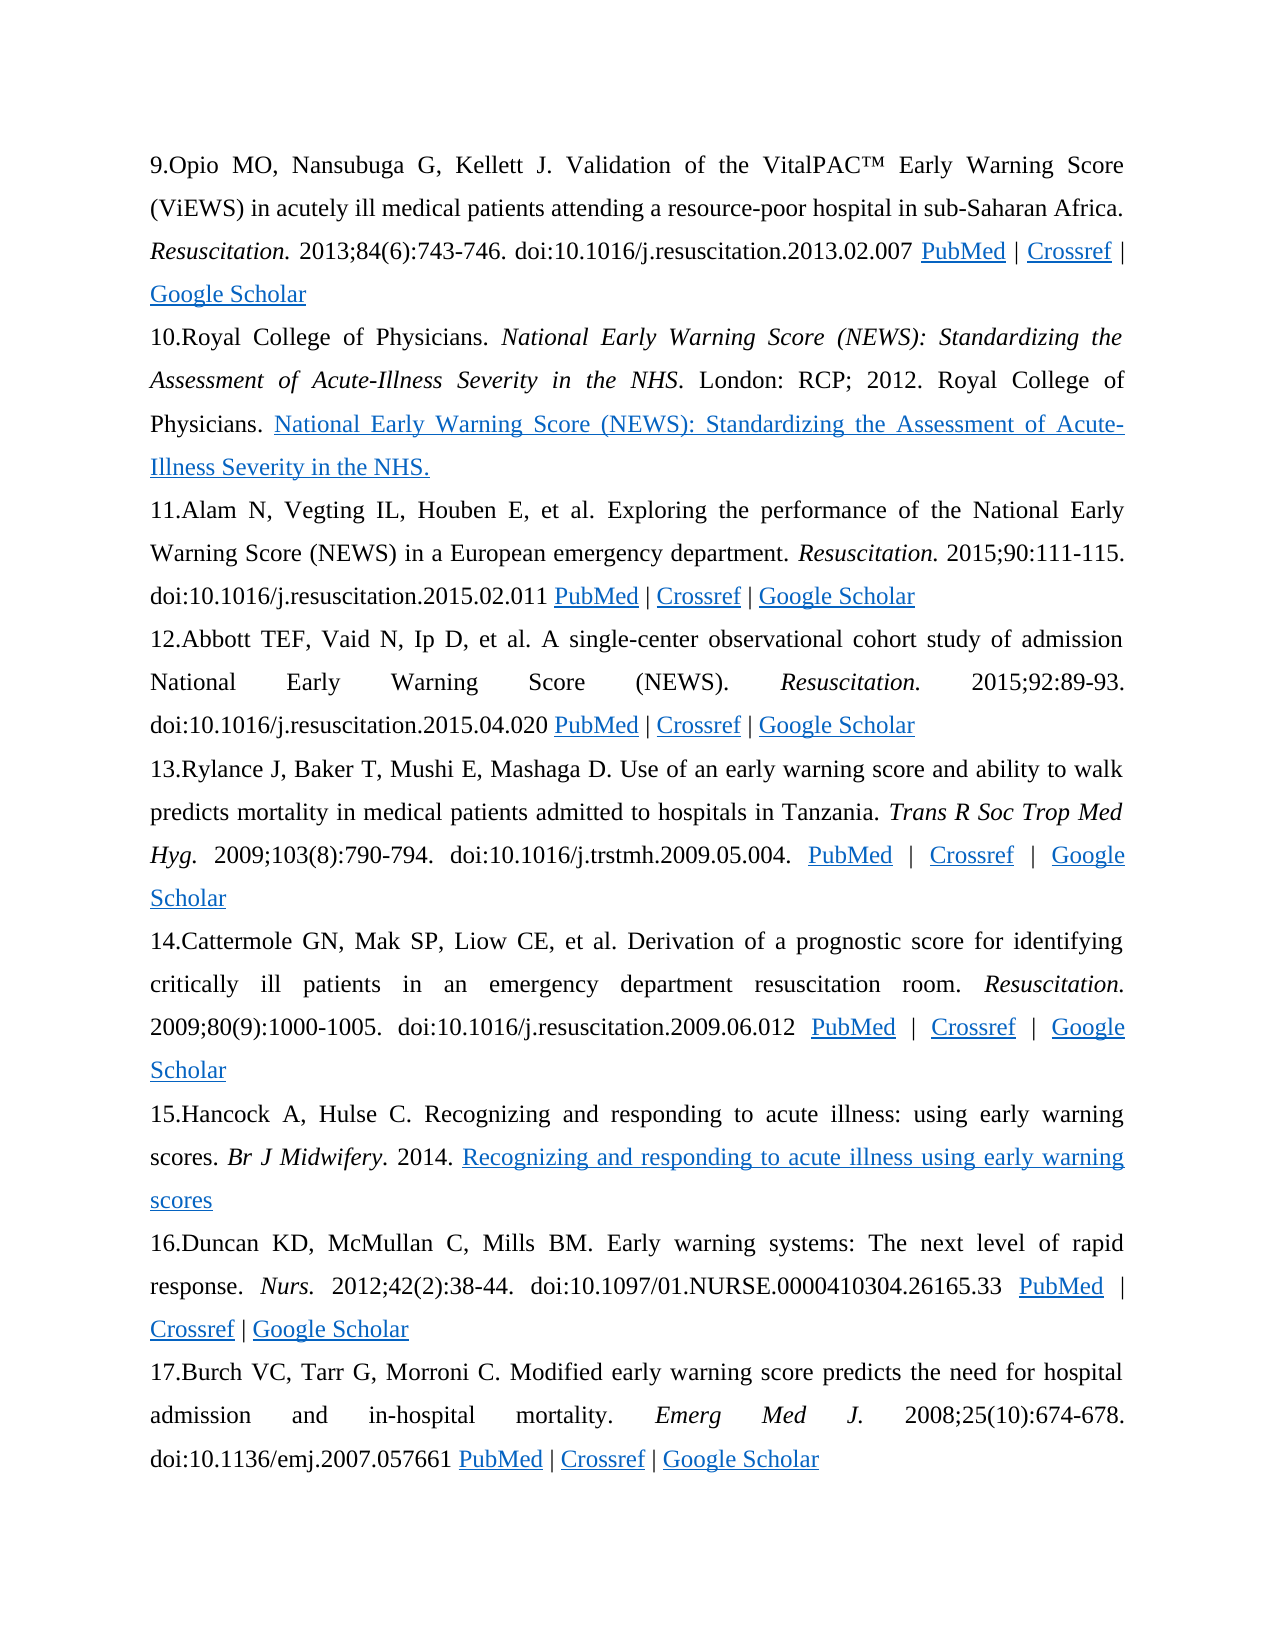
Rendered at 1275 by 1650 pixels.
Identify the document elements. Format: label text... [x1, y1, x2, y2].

text 14.Cattermole GN, Mak SP, Liow CE, et al. Derivation of a prognostic score for identifying critically ill patients in an emergency department resuscitation room. Resuscitation. 2009;80(9):1000-1005. doi:10.1016/j.resuscitation.2009.06.012 PubMed | Crossref | Google Scholar [150, 926, 1125, 1084]
text 10.Royal College of Physicians. National Early Warning Score (NEWS): Standardizing the Assessment of Acute-Illness Severity in the NHS. London: RCP; 2012. Royal College of Physicians. National Early Warning Score (NEWS): Standardizing the Assessment of Acute-Illness Severity in the NHS. [150, 322, 1125, 481]
text 13.Rylance J, Baker T, Mushi E, Mashaga D. Use of an early warning score and ability to walk predicts mortality in medical patients admitted to hospitals in Tanzania. Trans R Soc Trop Med Hyg. 2009;103(8):790-794. doi:10.1016/j.trstmh.2009.05.004. PubMed | Crossref | Google Scholar [150, 754, 1125, 912]
text 9.Opio MO, Nansubuga G, Kellett J. Validation of the VitalPAC™ Early Warning Score (ViEWS) in acutely ill medical patients attending a resource-poor hospital in sub-Saharan Africa. Resuscitation. 2013;84(6):743-746. doi:10.1016/j.resuscitation.2013.02.007 PubMed | Crossref | Google Scholar [150, 150, 1125, 308]
text 17.Burch VC, Tarr G, Morroni C. Modified early warning score predicts the need for hospital admission and in-hospital mortality. Emerg Med J. 2008;25(10):674-678. doi:10.1136/emj.2007.057661 PubMed | Crossref | Google Scholar [150, 1357, 1125, 1472]
text 15.Hancock A, Hulse C. Recognizing and responding to acute illness: using early warning scores. Br J Midwifery. 2014. Recognizing and responding to acute illness using early warning scores [150, 1099, 1125, 1214]
text 11.Alam N, Vegting IL, Houben E, et al. Exploring the performance of the National Early Warning Score (NEWS) in a European emergency department. Resuscitation. 2015;90:111-115. doi:10.1016/j.resuscitation.2015.02.011 PubMed | Crossref | Google Scholar [150, 495, 1125, 610]
text 16.Duncan KD, McMullan C, Mills BM. Early warning systems: The next level of rapid response. Nurs. 2012;42(2):38-44. doi:10.1097/01.NURSE.0000410304.26165.33 PubMed | Crossref | Google Scholar [150, 1228, 1125, 1343]
text 12.Abbott TEF, Vaid N, Ip D, et al. A single-center observational cohort study of admission National Early Warning Score (NEWS). Resuscitation. 2015;92:89-93. doi:10.1016/j.resuscitation.2015.04.020 PubMed | Crossref | Google Scholar [150, 624, 1125, 739]
